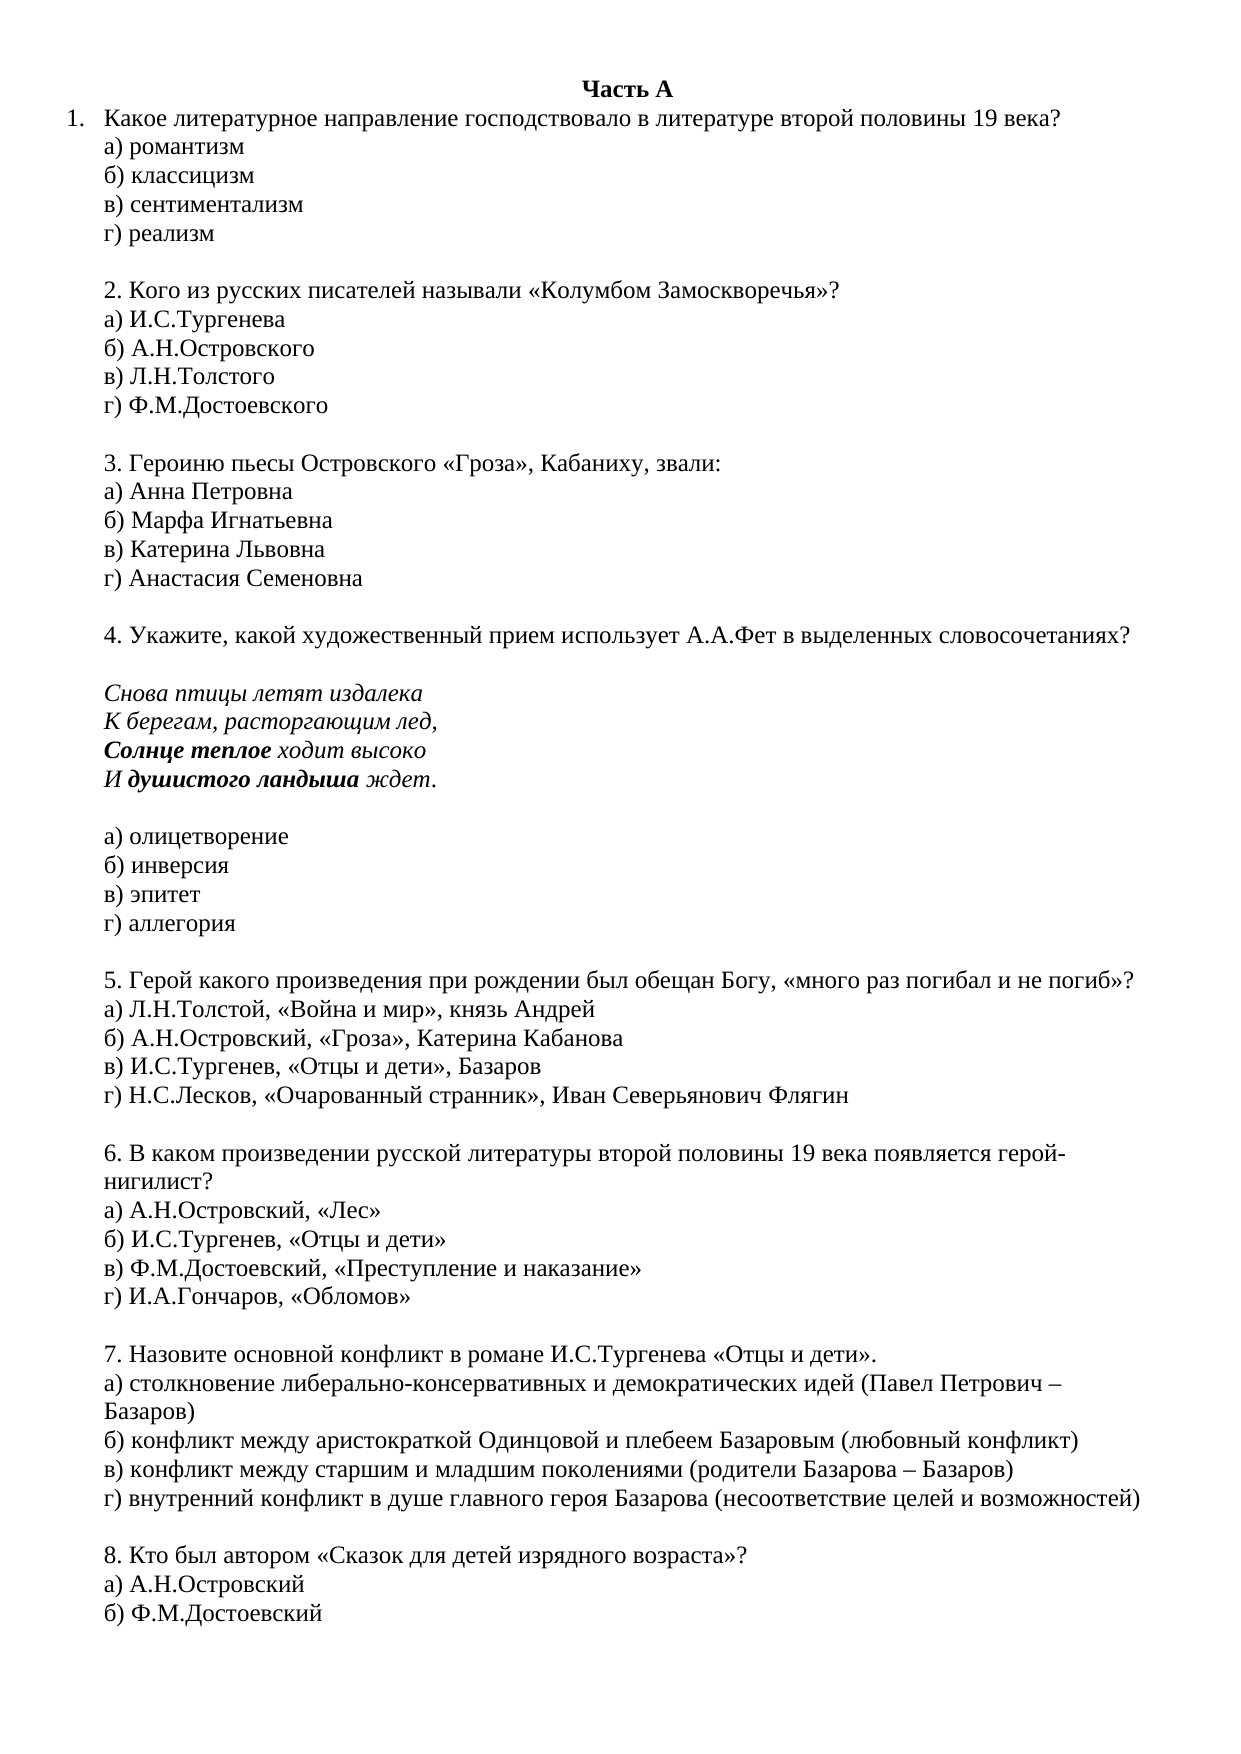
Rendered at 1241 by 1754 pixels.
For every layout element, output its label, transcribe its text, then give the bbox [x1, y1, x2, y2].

text а) А.Н.Островский [103, 1569, 1152, 1598]
text б) Марфа Игнатьевна [103, 505, 1152, 534]
text а) Л.Н.Толстой, «Война и мир», князь Андрей [103, 994, 1152, 1023]
text в) Ф.М.Достоевский, «Преступление и наказание» [103, 1253, 1152, 1281]
list Какое литературное направление господствовало в литературе второй половины 19 века? [66, 103, 1152, 131]
text К берегам, расторгающим лед, [103, 706, 1152, 735]
text г) реализм [103, 218, 1152, 246]
text а) романтизм [103, 131, 1152, 160]
text 7. Назовите основной конфликт в романе И.С.Тургенева «Отцы и дети». [103, 1339, 1152, 1368]
text г) Анастасия Семеновна [103, 563, 1152, 591]
text И душистого ландыша ждет. [103, 764, 1152, 793]
text а) столкновение либерально-консервативных и демократических идей (Павел Петрович – Базаров) [103, 1368, 1152, 1425]
text а) олицетворение [103, 821, 1152, 850]
text г) Н.С.Лесков, «Очарованный странник», Иван Северьянович Флягин [103, 1080, 1152, 1109]
text г) Ф.М.Достоевского [103, 390, 1152, 419]
text 5. Герой какого произведения при рождении был обещан Богу, «много раз погибал и не погиб»? [103, 965, 1152, 994]
text в) Катерина Львовна [103, 534, 1152, 563]
text г) аллегория [103, 908, 1152, 936]
text б) классицизм [103, 160, 1152, 189]
text б) И.С.Тургенев, «Отцы и дети» [103, 1224, 1152, 1253]
text Часть А [103, 74, 1152, 103]
text в) конфликт между старшим и младшим поколениями (родители Базарова – Базаров) [103, 1454, 1152, 1483]
text 4. Укажите, какой художественный прием использует А.А.Фет в выделенных словосочетаниях? [103, 620, 1152, 649]
text 2. Кого из русских писателей называли «Колумбом Замоскворечья»? [103, 275, 1152, 304]
text 8. Кто был автором «Сказок для детей изрядного возраста»? [103, 1540, 1152, 1569]
text г) И.А.Гончаров, «Обломов» [103, 1281, 1152, 1310]
text б) А.Н.Островского [103, 333, 1152, 361]
text Снова птицы летят издалека [103, 678, 1152, 706]
text б) Ф.М.Достоевский [103, 1598, 1152, 1626]
text а) А.Н.Островский, «Лес» [103, 1195, 1152, 1224]
text в) И.С.Тургенев, «Отцы и дети», Базаров [103, 1051, 1152, 1080]
text Солнце теплое ходит высоко [103, 735, 1152, 764]
text г) внутренний конфликт в душе главного героя Базарова (несоответствие целей и возможностей) [103, 1483, 1152, 1511]
text б) инверсия [103, 850, 1152, 879]
text а) Анна Петровна [103, 476, 1152, 505]
text а) И.С.Тургенева [103, 304, 1152, 333]
text в) Л.Н.Толстого [103, 361, 1152, 390]
text б) конфликт между аристократкой Одинцовой и плебеем Базаровым (любовный конфликт) [103, 1425, 1152, 1454]
text в) сентиментализм [103, 189, 1152, 218]
text б) А.Н.Островский, «Гроза», Катерина Кабанова [103, 1023, 1152, 1051]
text 3. Героиню пьесы Островского «Гроза», Кабаниху, звали: [103, 448, 1152, 476]
text 6. В каком произведении русской литературы второй половины 19 века появляется герой-нигилист? [103, 1138, 1152, 1195]
text в) эпитет [103, 879, 1152, 908]
